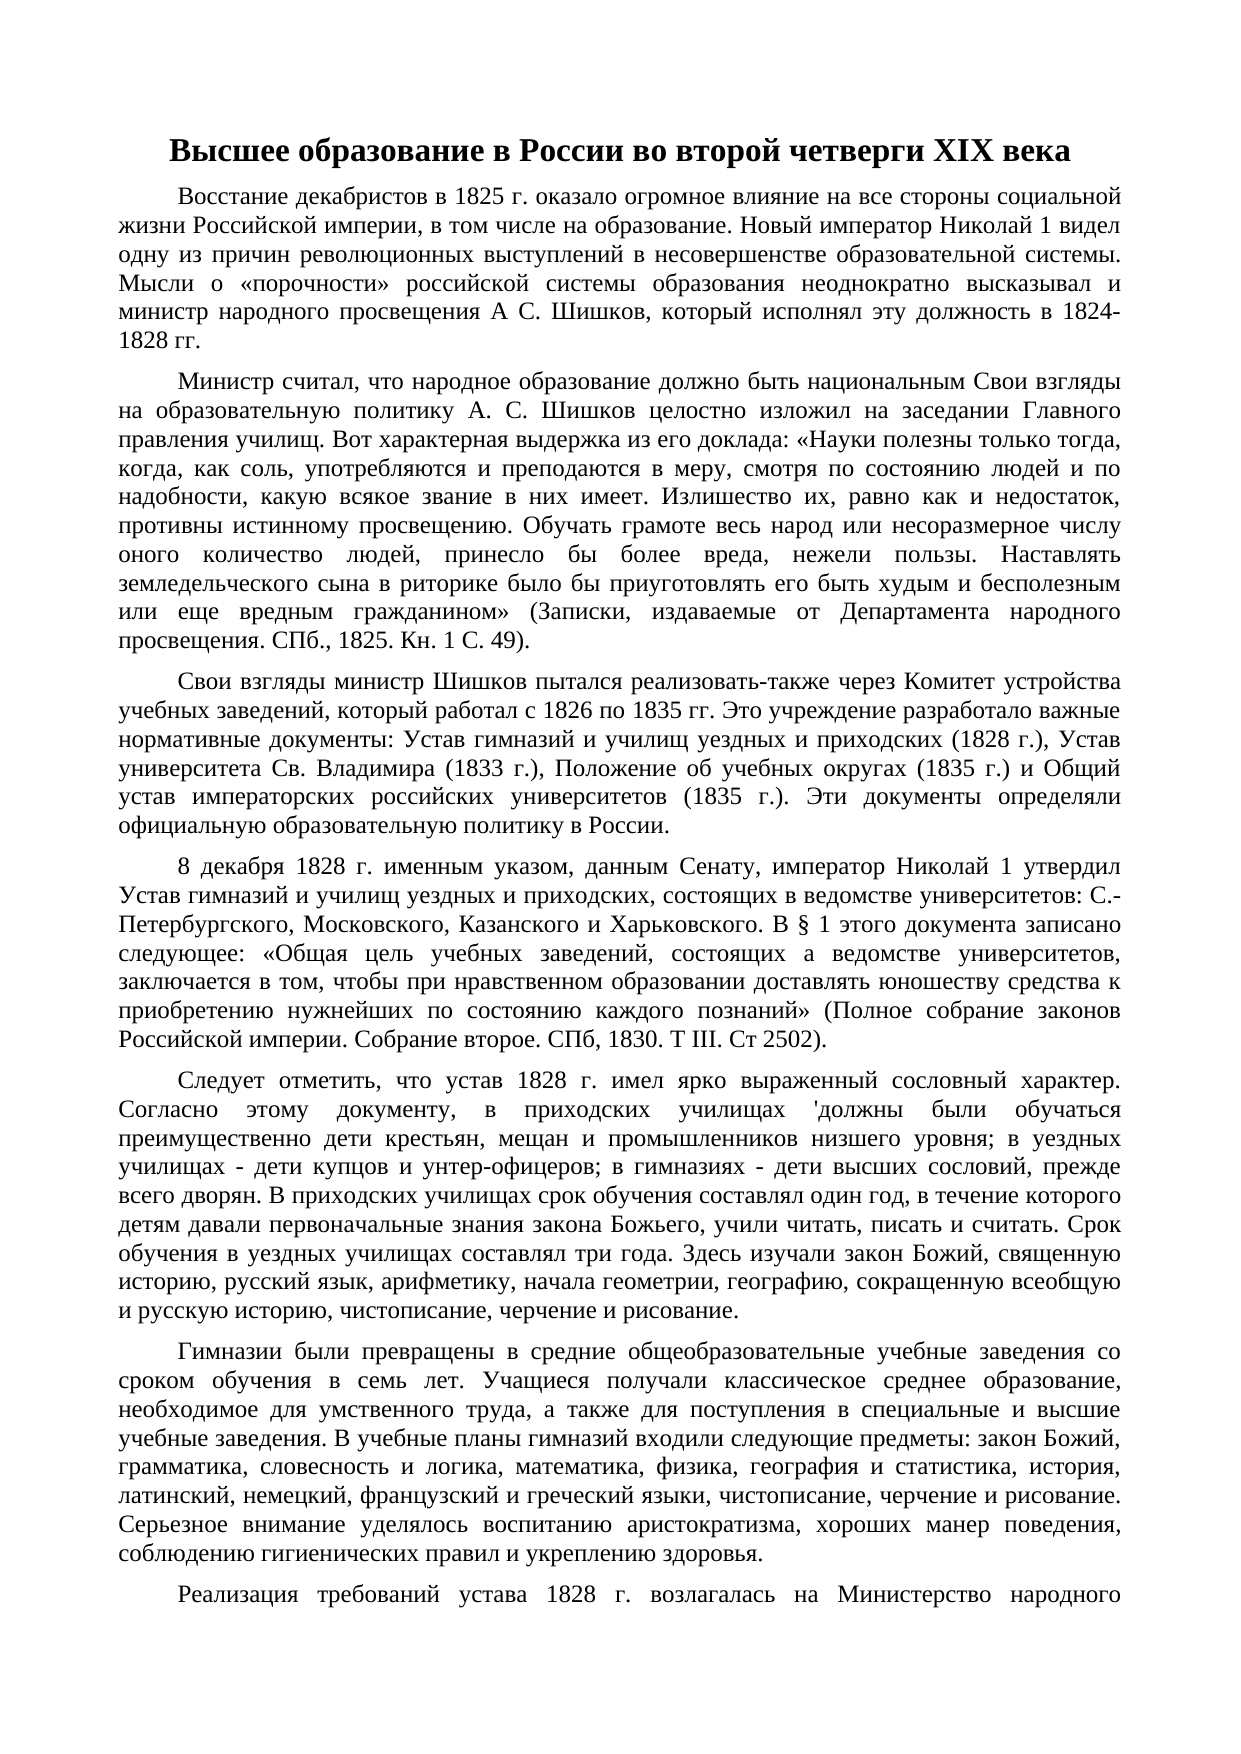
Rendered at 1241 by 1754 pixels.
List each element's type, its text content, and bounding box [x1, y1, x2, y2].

text Гимназии были превращены в средние общеобразовательные учебные заведения со сроком обучения в семь лет. Учащиеся получали классическое среднее образование, необходимое для умственного труда, а также для поступления в специальные и высшие учебные заведения. В учебные планы гимназий входили следующие предметы: закон Божий, грамматика, словесность и логика, математика, физика, география и статистика, история, латинский, немецкий, французский и греческий языки, чистописание, черчение и рисование. Серьезное внимание уделялось воспитанию аристократизма, хороших манер поведения, соблюдению гигиенических правил и укреплению здоровья. [118, 1336, 1122, 1566]
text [118, 1579, 1122, 1608]
text Свои взгляды министр Шишков пытался реализовать-также через Комитет устройства учебных заведений, который работал с 1826 по 1835 гг. Это учреждение разработало важные нормативные документы: Устав гимназий и училищ уездных и приходских (1828 г.), Устав университета Св. Владимира (1833 г.), Положение об учебных округах (1835 г.) и Общий устав императорских российских университетов (1835 г.). Эти документы определяли официальную образовательную политику в России. [118, 666, 1122, 839]
text Восстание декабристов в 1825 г. оказало огромное влияние на все стороны социальной жизни Российской империи, в том числе на образование. Новый император Николай 1 видел одну из причин революционных выступлений в несовершенстве образовательной системы. Мысли о «порочности» российской системы образования неоднократно высказывал и министр народного просвещения А С. Шишков, который исполнял эту должность в 1824-1828 гг. [118, 181, 1122, 354]
text 8 декабря 1828 г. именным указом, данным Сенату, император Николай 1 утвердил Устав гимназий и училищ уездных и приходских, состоящих в ведомстве университетов: С.-Петербургского, Московского, Казанского и Харьковского. В § 1 этого документа записано следующее: «Общая цель учебных заведений, состоящих а ведомстве университетов, заключается в том, чтобы при нравственном образовании доставлять юношеству средства к приобретению нужнейших по состоянию каждого познаний» (Полное собрание законов Российской империи. Собрание второе. СПб, 1830. Т III. Ст 2502). [118, 851, 1122, 1053]
text Следует отметить, что устав 1828 г. имел ярко выраженный сословный характер. Согласно этому документу, в приходских училищах 'должны были обучаться преимущественно дети крестьян, мещан и промышленников низшего уровня; в уездных училищах - дети купцов и унтер-офицеров; в гимназиях - дети высших сословий, прежде всего дворян. В приходских училищах срок обучения составлял один год, в течение которого детям давали первоначальные знания закона Божьего, учили читать, писать и считать. Срок обучения в уездных училищах составлял три года. Здесь изучали закон Божий, священную историю, русский язык, арифметику, начала геометрии, географию, сокращенную всеобщую и русскую историю, чистописание, черчение и рисование. [118, 1065, 1122, 1324]
text Высшее образование в России во второй четверги XIX века [118, 131, 1122, 169]
text Министр считал, что народное образование должно быть национальным Свои взгляды на образовательную политику А. С. Шишков целостно изложил на заседании Главного правления училищ. Вот характерная выдержка из его доклада: «Науки полезны только тогда, когда, как соль, употребляются и преподаются в меру, смотря по состоянию людей и по надобности, какую всякое звание в них имеет. Излишество их, равно как и недостаток, противны истинному просвещению. Обучать грамоте весь народ или несоразмерное числу оного количество людей, принесло бы более вреда, нежели пользы. Наставлять земледельческого сына в риторике было бы приуготовлять его быть худым и бесполезным или еще вредным гражданином» (Записки, издаваемые от Департамента народного просвещения. СПб., 1825. Кн. 1 С. 49). [118, 366, 1122, 654]
